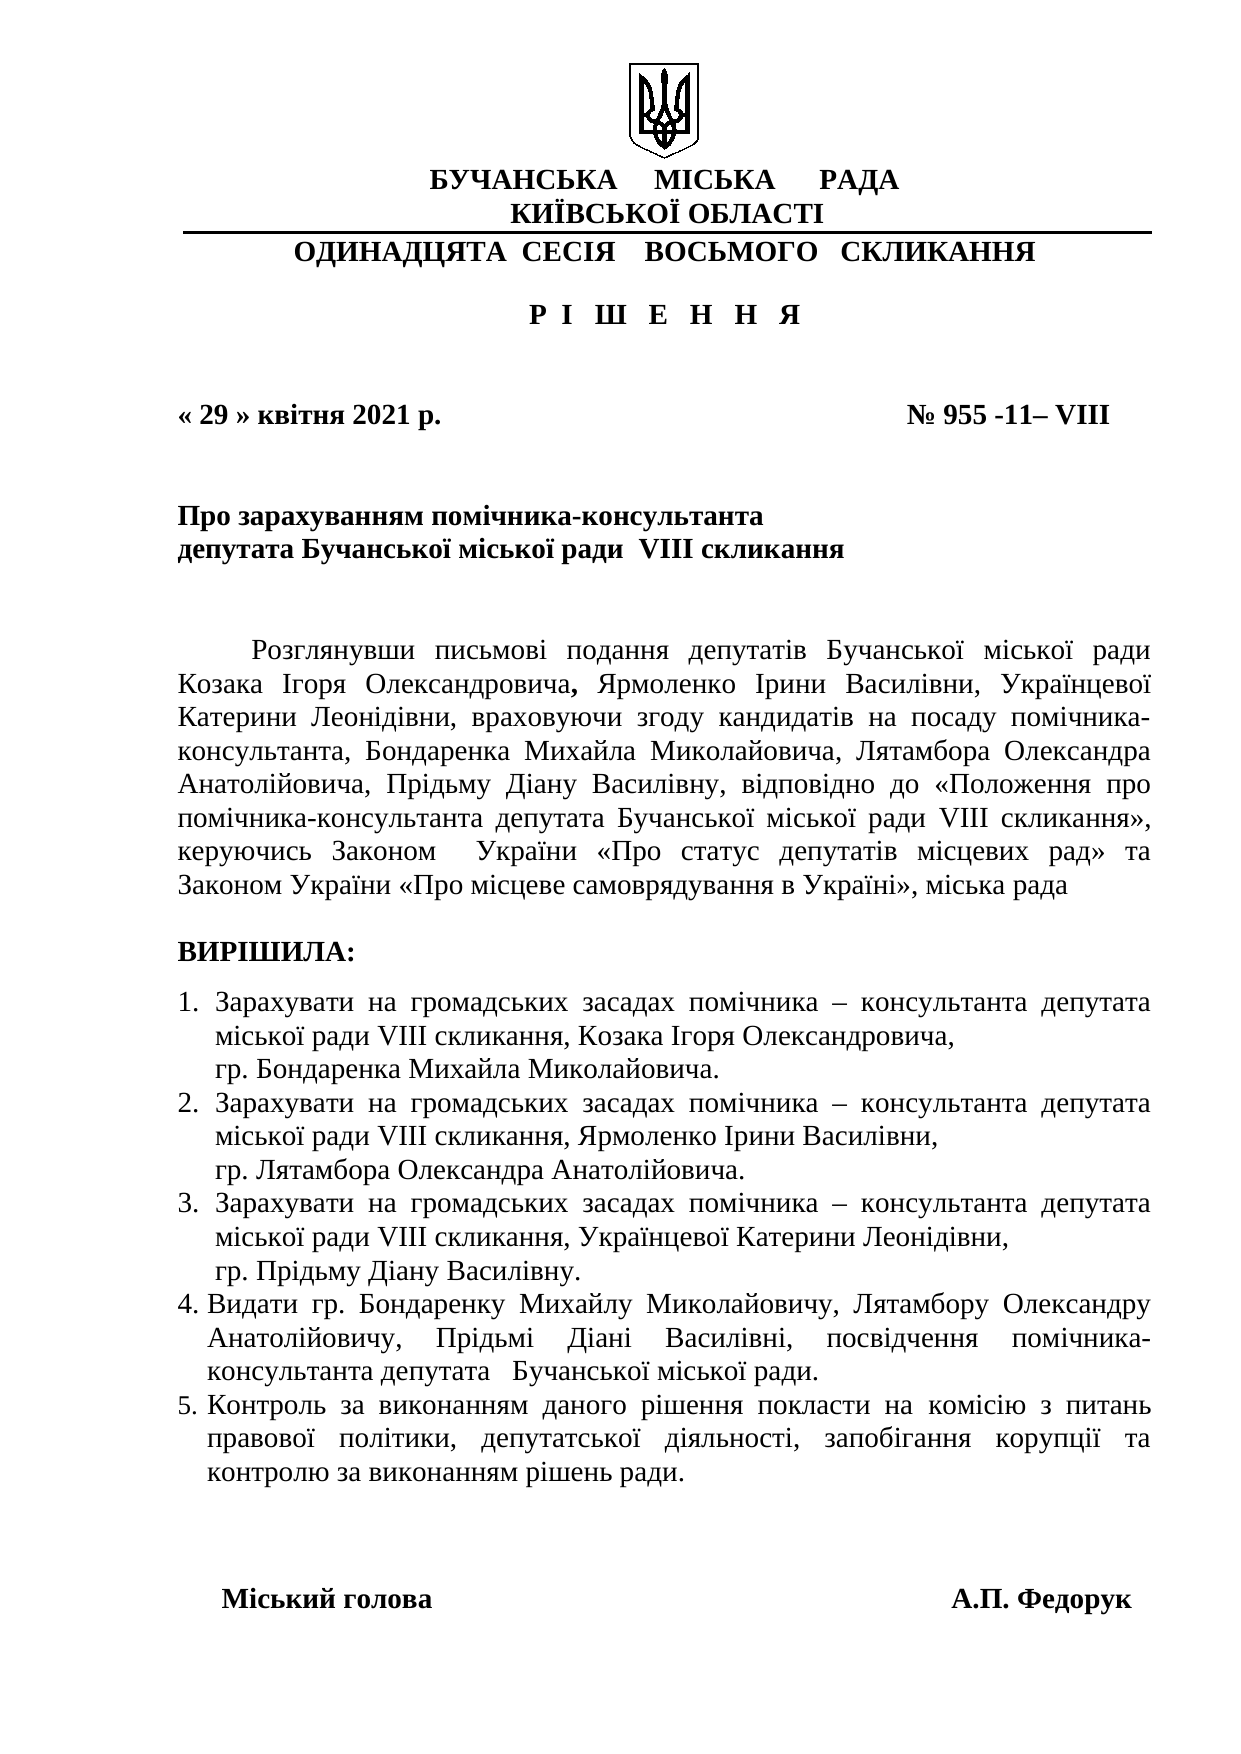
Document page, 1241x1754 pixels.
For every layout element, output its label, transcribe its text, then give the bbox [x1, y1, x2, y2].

list гр. Прідьму Діану Василівну. [215, 1253, 1152, 1286]
text ВИРІШИЛА: [177, 934, 1152, 968]
text « 29 » квітня 2021 р. № 955 -11– VІІІ [177, 397, 1152, 431]
text депутата Бучанської міської ради VIІI скликання [177, 532, 1152, 565]
list гр. Лятамбора Олександра Анатолійовича. [215, 1152, 1152, 1186]
text КИЇВСЬКОЇ ОБЛАСТІ [183, 196, 1152, 231]
text ОДИНАДЦЯТА СЕСІЯ ВОСЬМОГО СКЛИКАННЯ [177, 234, 1152, 268]
list Міський голова А.П. Федорук [207, 1581, 1152, 1614]
list Зарахувати на громадських засадах помічника – консультанта депутата міської ради VIІI скликання, Ярмоленко Ірини Василівни, [177, 1085, 1152, 1152]
text Про зарахуванням помічника-консультанта [177, 498, 1152, 532]
text Р І Ш Е Н Н Я [177, 297, 1152, 330]
list Зарахувати на громадських засадах помічника – консультанта депутата міської ради VIІI скликання, Козака Ігоря Олександровича, [177, 984, 1152, 1051]
text Розглянувши письмові подання депутатів Бучанської міської ради Козака Ігоря Олександровича, Ярмоленко Ірини Василівни, Українцевої Катерини Леонідівни, враховуючи згоду кандидатів на посаду помічника-консультанта, Бондаренка Михайла Миколайовича, Лятамбора Олександра Анатолійовича, Прідьму Діану Василівну, відповідно до «Положення про помічника-консультанта депутата Бучанської міської ради VІІІ скликання», керуючись Законом України «Про статус депутатів місцевих рад» та Законом України «Про місцеве самоврядування в Україні», міська рада [177, 632, 1152, 901]
list Контроль за виконанням даного рішення покласти на комісію з питань правової політики, депутатської діяльності, запобігання корупції та контролю за виконанням рішень ради. [177, 1387, 1152, 1487]
list Видати гр. Бондаренку Михайлу Миколайовичу, Лятамбору Олександру Анатолійовичу, Прідьмі Діані Василівні, посвідчення помічника-консультанта депутата Бучанської міської ради. [177, 1286, 1152, 1387]
list гр. Бондаренка Михайла Миколайовича. [215, 1051, 1152, 1085]
text БУЧАНСЬКА МІСЬКА РАДА [177, 162, 1152, 196]
list Зарахувати на громадських засадах помічника – консультанта депутата міської ради VIІI скликання, Українцевої Катерини Леонідівни, [177, 1186, 1152, 1253]
